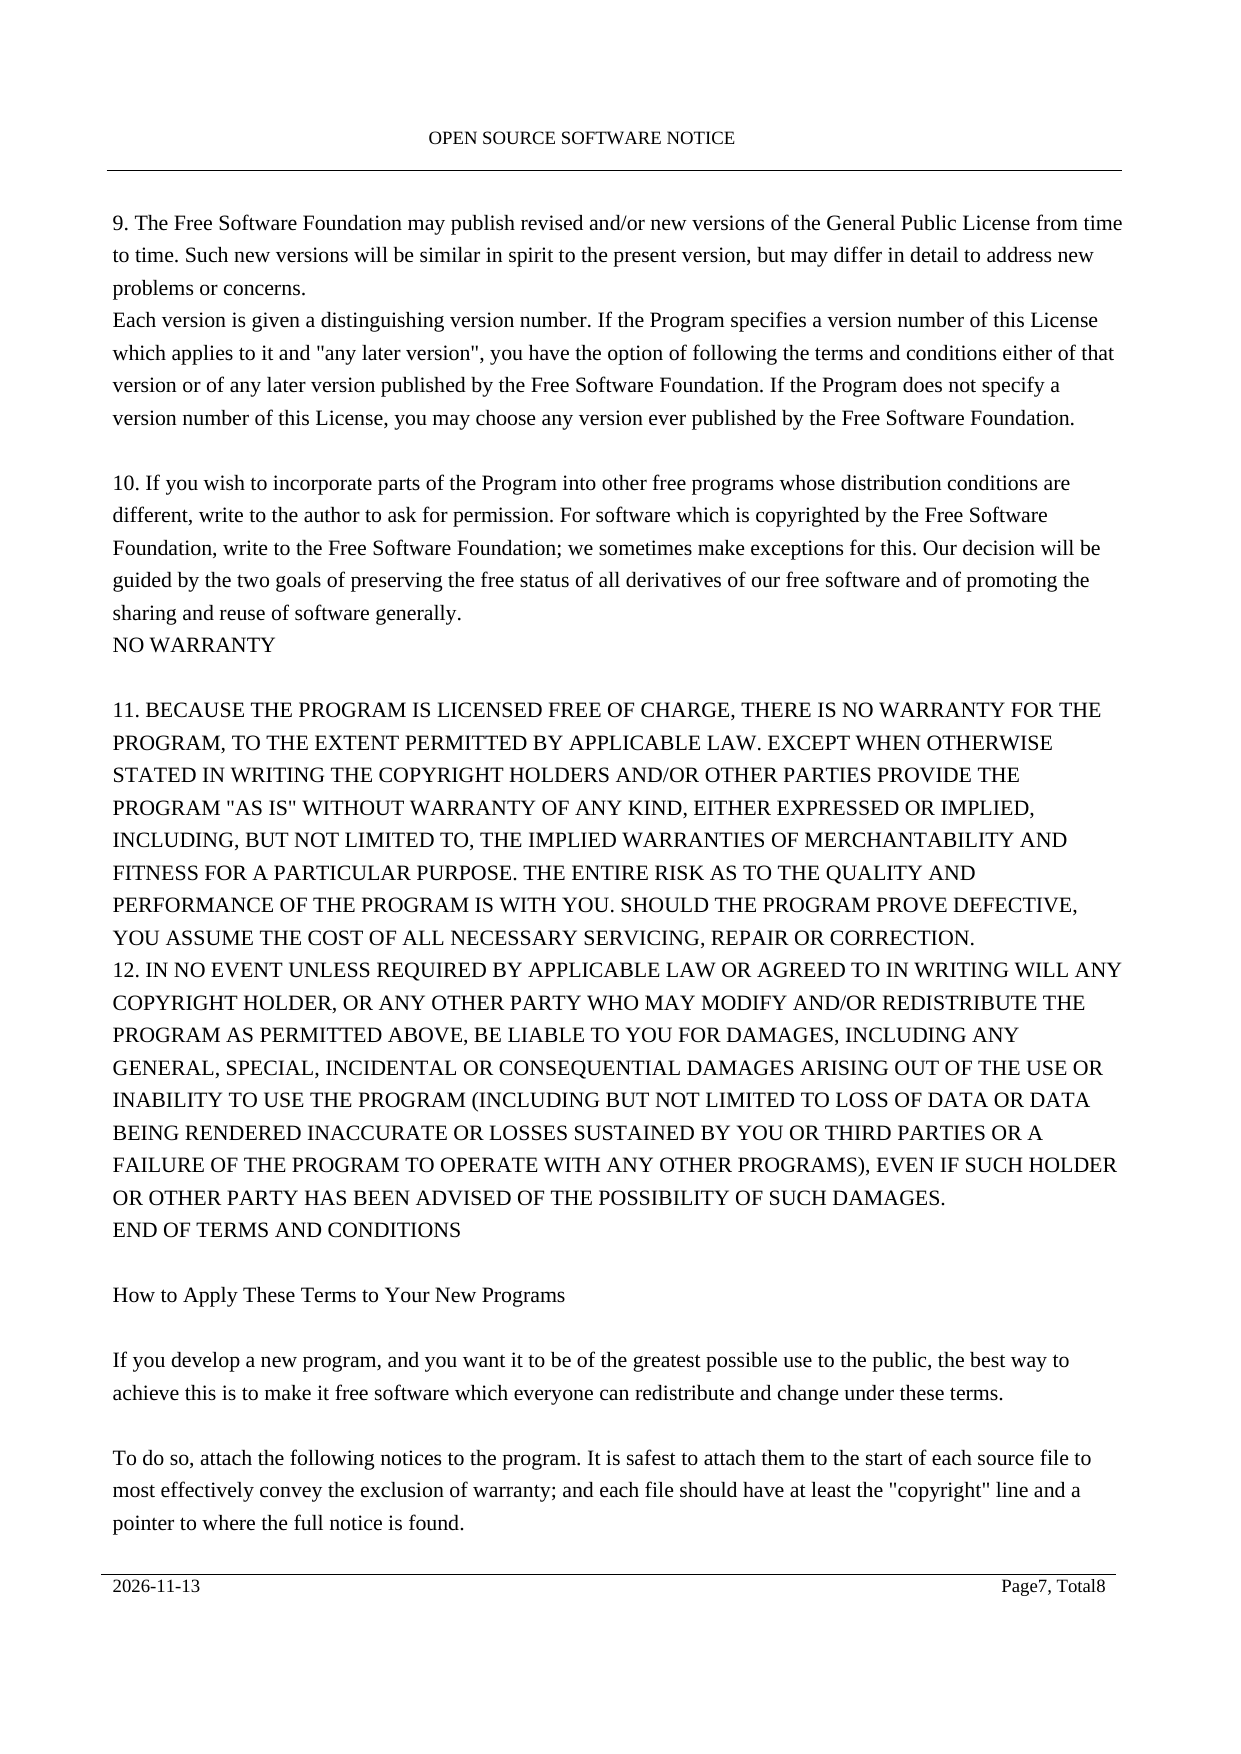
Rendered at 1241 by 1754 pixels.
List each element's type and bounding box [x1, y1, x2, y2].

text [112, 206, 1128, 1539]
